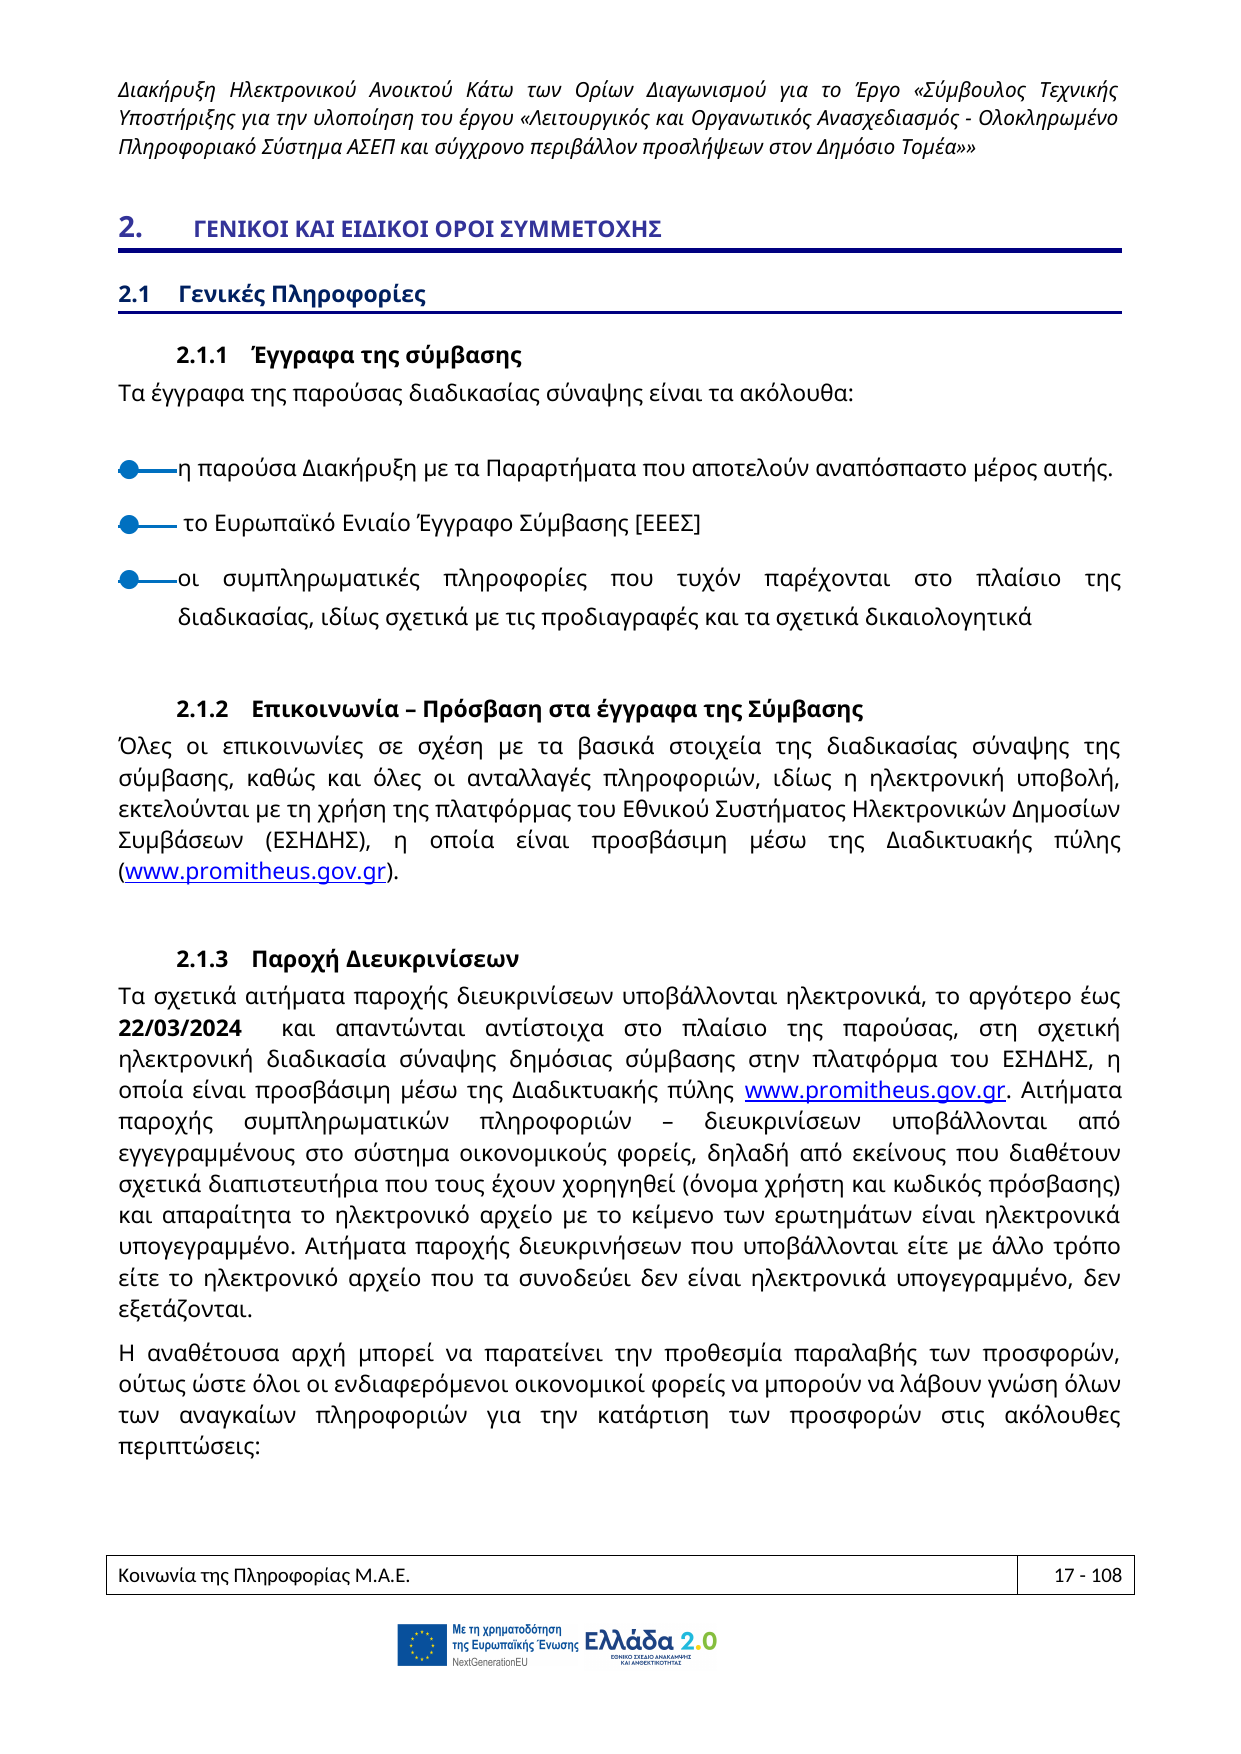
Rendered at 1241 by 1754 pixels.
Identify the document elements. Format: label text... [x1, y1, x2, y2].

picture [584, 1623, 718, 1671]
text Τα σχετικά αιτήματα παροχής διευκρινίσεων υποβάλλονται ηλεκτρονικά, το αργότερο έως 22/03/2024 και απαντώνται αντίστοιχα στο πλαίσιο της παρούσας, στη σχετική ηλεκτρονική διαδικασία σύναψης δημόσιας σύμβασης στην πλατφόρμα του ΕΣΗΔΗΣ, η οποία είναι προσβάσιμη μέσω της Διαδικτυακής πύλης www.promitheus.gov.gr. Αιτήματα παροχής συμπληρωματικών πληροφοριών – διευκρινίσεων υποβάλλονται από εγγεγραμμένους στο σύστημα οικονομικούς φορείς, δηλαδή από εκείνους που διαθέτουν σχετικά διαπιστευτήρια που τους έχουν χορηγηθεί (όνομα χρήστη και κωδικός πρόσβασης) και απαραίτητα το ηλεκτρονικό αρχείο με το κείμενο των ερωτημάτων είναι ηλεκτρονικά υπογεγραμμένο. Αιτήματα παροχής διευκρινήσεων που υποβάλλονται είτε με άλλο τρόπο είτε το ηλεκτρονικό αρχείο που τα συνοδεύει δεν είναι ηλεκτρονικά υπογεγραμμένο, δεν εξετάζονται. [118, 980, 1122, 1324]
subtitle Έγγραφα της σύμβασης [176, 339, 1122, 370]
list οι συμπληρωματικές πληροφορίες που τυχόν παρέχονται στο πλαίσιο της διαδικασίας, ιδίως σχετικά με τις προδιαγραφές και τα σχετικά δικαιολογητικά [118, 550, 1122, 632]
subtitle Παροχή Διευκρινίσεων [176, 943, 1122, 974]
list η παρούσα Διακήρυξη με τα Παραρτήματα που αποτελούν αναπόσπαστο μέρος αυτής. [118, 439, 1122, 490]
text Τα έγγραφα της παρούσας διαδικασίας σύναψης είναι τα ακόλουθα: [118, 377, 1122, 408]
subtitle Επικοινωνία – Πρόσβαση στα έγγραφα της Σύμβασης [176, 693, 1122, 724]
picture [397, 1624, 579, 1666]
text Όλες οι επικοινωνίες σε σχέση με τα βασικά στοιχεία της διαδικασίας σύναψης της σύμβασης, καθώς και όλες οι ανταλλαγές πληροφοριών, ιδίως η ηλεκτρονική υποβολή, εκτελούνται με τη χρήση της πλατφόρμας του Εθνικού Συστήματος Ηλεκτρονικών Δημοσίων Συμβάσεων (ΕΣΗΔΗΣ), η οποία είναι προσβάσιμη μέσω της Διαδικτυακής πύλης (www.promitheus.gov.gr). [118, 730, 1122, 887]
text Η αναθέτουσα αρχή μπορεί να παρατείνει την προθεσμία παραλαβής των προσφορών, ούτως ώστε όλοι οι ενδιαφερόμενοι οικονομικοί φορείς να μπορούν να λάβουν γνώση όλων των αναγκαίων πληροφοριών για την κατάρτιση των προσφορών στις ακόλουθες περιπτώσεις: [118, 1337, 1122, 1462]
list το Ευρωπαϊκό Ενιαίο Έγγραφο Σύμβασης [ΕΕΕΣ] [118, 494, 1122, 546]
subtitle Γενικές Πληροφορίες [118, 278, 1122, 311]
subtitle ΓΕΝΙΚΟΙ ΚΑΙ ΕΙΔΙΚΟΙ ΟΡΟΙ ΣΥΜΜΕΤΟΧΗΣ [118, 206, 1122, 248]
